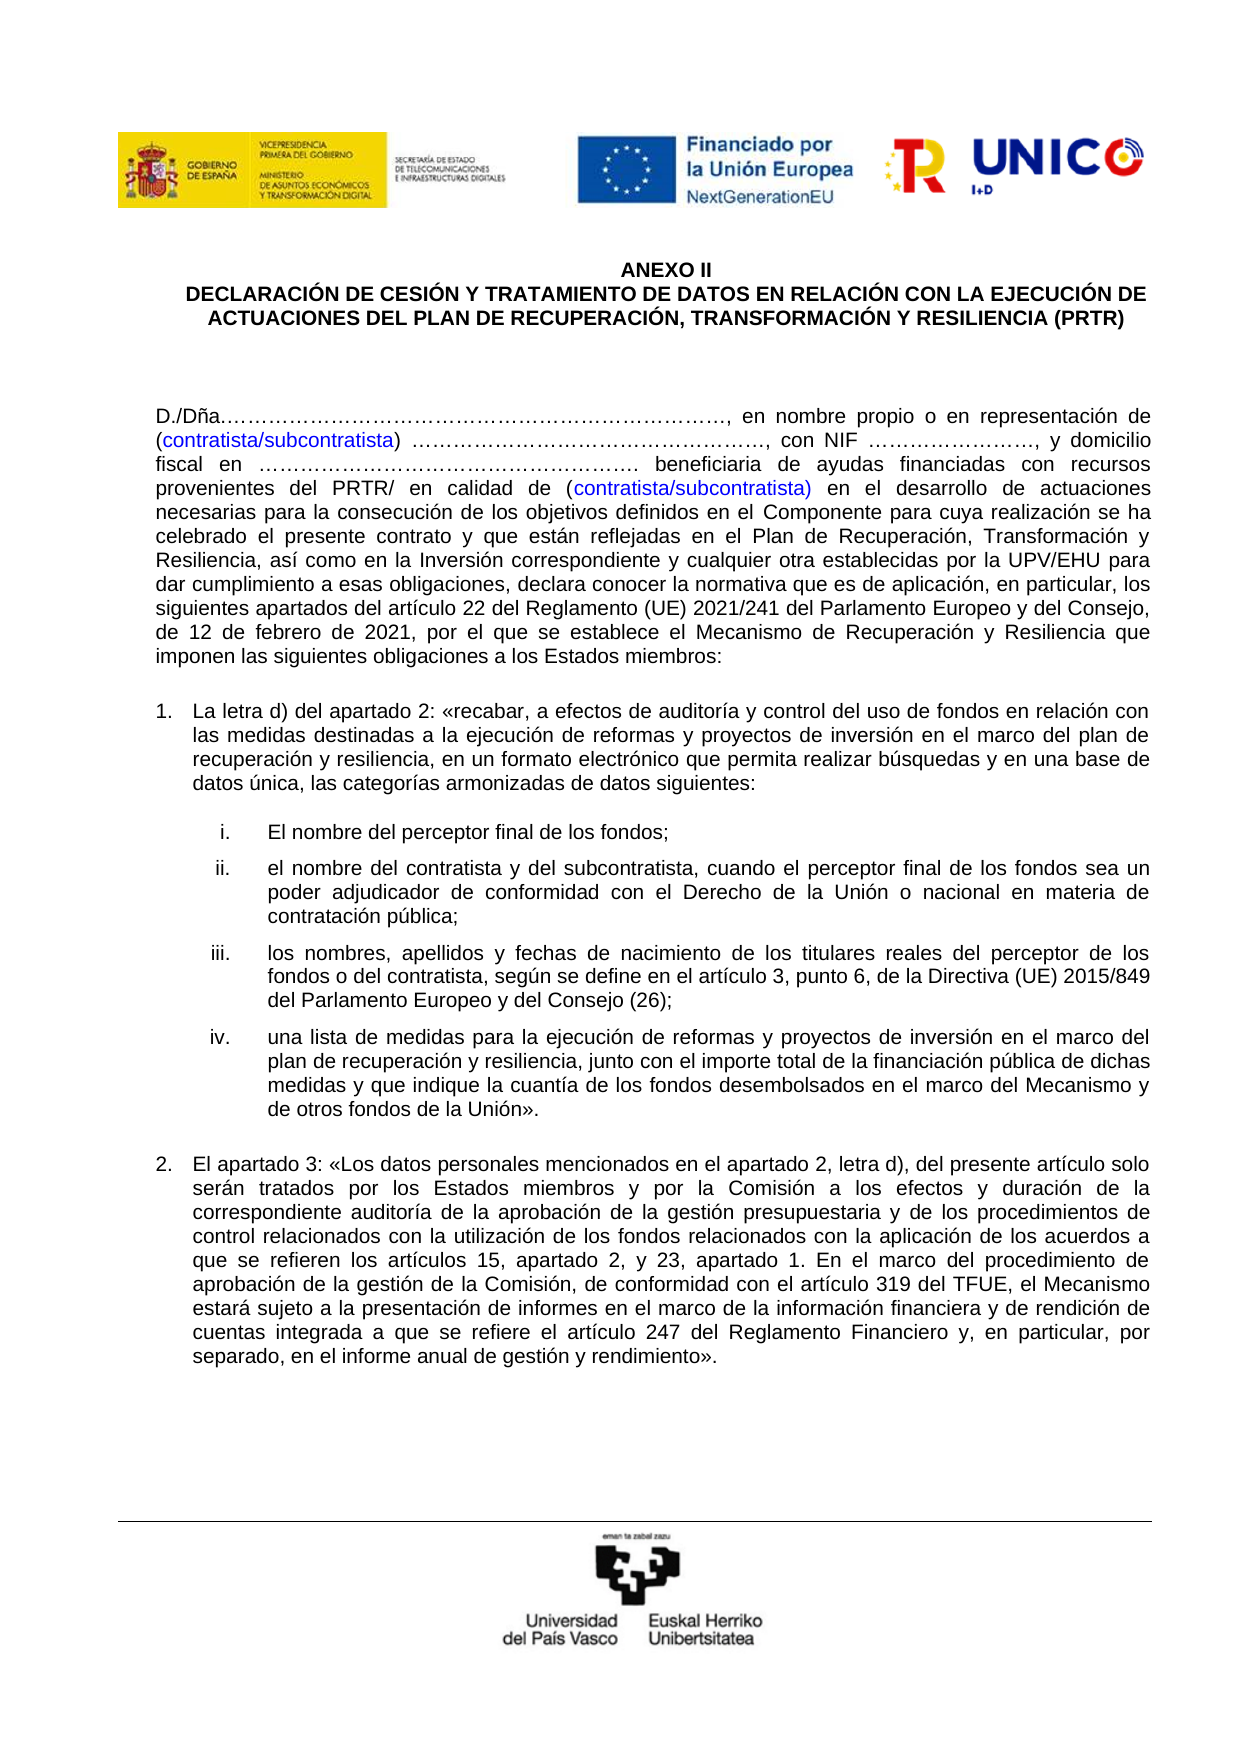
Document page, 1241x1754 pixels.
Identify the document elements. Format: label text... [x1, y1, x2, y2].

list El nombre del perceptor final de los fondos; [230, 819, 1152, 843]
list el nombre del contratista y del subcontratista, cuando el perceptor final de los fondos sea un poder adjudicador de conformidad con el Derecho de la Unión o nacional en materia de contratación pública; [230, 856, 1152, 928]
list una lista de medidas para la ejecución de reformas y proyectos de inversión en el marco del plan de recuperación y resiliencia, junto con el importe total de la financiación pública de dichas medidas y que indique la cuantía de los fondos desembolsados en el marco del Mecanismo y de otros fondos de la Unión». [230, 1025, 1152, 1121]
text D./Dña.………………………………………………………………, en nombre propio o en representación de (contratista/subcontratista) ……………………………………………, con NIF ……………………, y domicilio fiscal en ………………………………………………. beneficiaria de ayudas financiadas con recursos provenientes del PRTR/ en calidad de (contratista/subcontratista) en el desarrollo de actuaciones necesarias para la consecución de los objetivos definidos en el Componente para cuya realización se ha celebrado el presente contrato y que están reflejadas en el Plan de Recuperación, Transformación y Resiliencia, así como en la Inversión correspondiente y cualquier otra establecidas por la UPV/EHU para dar cumplimiento a esas obligaciones, declara conocer la normativa que es de aplicación, en particular, los siguientes apartados del artículo 22 del Reglamento (UE) 2021/241 del Parlamento Europeo y del Consejo, de 12 de febrero de 2021, por el que se establece el Mecanismo de Recuperación y Resiliencia que imponen las siguientes obligaciones a los Estados miembros: [155, 404, 1152, 667]
list El apartado 3: «Los datos personales mencionados en el apartado 2, letra d), del presente artículo solo serán tratados por los Estados miembros y por la Comisión a los efectos y duración de la correspondiente auditoría de la aprobación de la gestión presupuestaria y de los procedimientos de control relacionados con la utilización de los fondos relacionados con la aplicación de los acuerdos a que se refieren los artículos 15, apartado 2, y 23, apartado 1. En el marco del procedimiento de aprobación de la gestión de la Comisión, de conformidad con el artículo 319 del TFUE, el Mecanismo estará sujeto a la presentación de informes en el marco de la información financiera y de rendición de cuentas integrada a que se refiere el artículo 247 del Reglamento Financiero y, en particular, por separado, en el informe anual de gestión y rendimiento». [155, 1152, 1152, 1367]
list La letra d) del apartado 2: «recabar, a efectos de auditoría y control del uso de fondos en relación con las medidas destinadas a la ejecución de reformas y proyectos de inversión en el marco del plan de recuperación y resiliencia, en un formato electrónico que permita realizar búsquedas y en una base de datos única, las categorías armonizadas de datos siguientes: [155, 699, 1152, 794]
picture [493, 1524, 776, 1654]
picture [118, 132, 1152, 208]
text ANEXO II [181, 258, 1152, 282]
list los nombres, apellidos y fechas de nacimiento de los titulares reales del perceptor de los fondos o del contratista, según se define en el artículo 3, punto 6, de la Directiva (UE) 2015/849 del Parlamento Europeo y del Consejo (26); [230, 940, 1152, 1012]
text DECLARACIÓN DE CESIÓN Y TRATAMIENTO DE DATOS EN RELACIÓN CON LA EJECUCIÓN DE ACTUACIONES DEL PLAN DE RECUPERACIÓN, TRANSFORMACIÓN Y RESILIENCIA (PRTR) [181, 282, 1152, 330]
